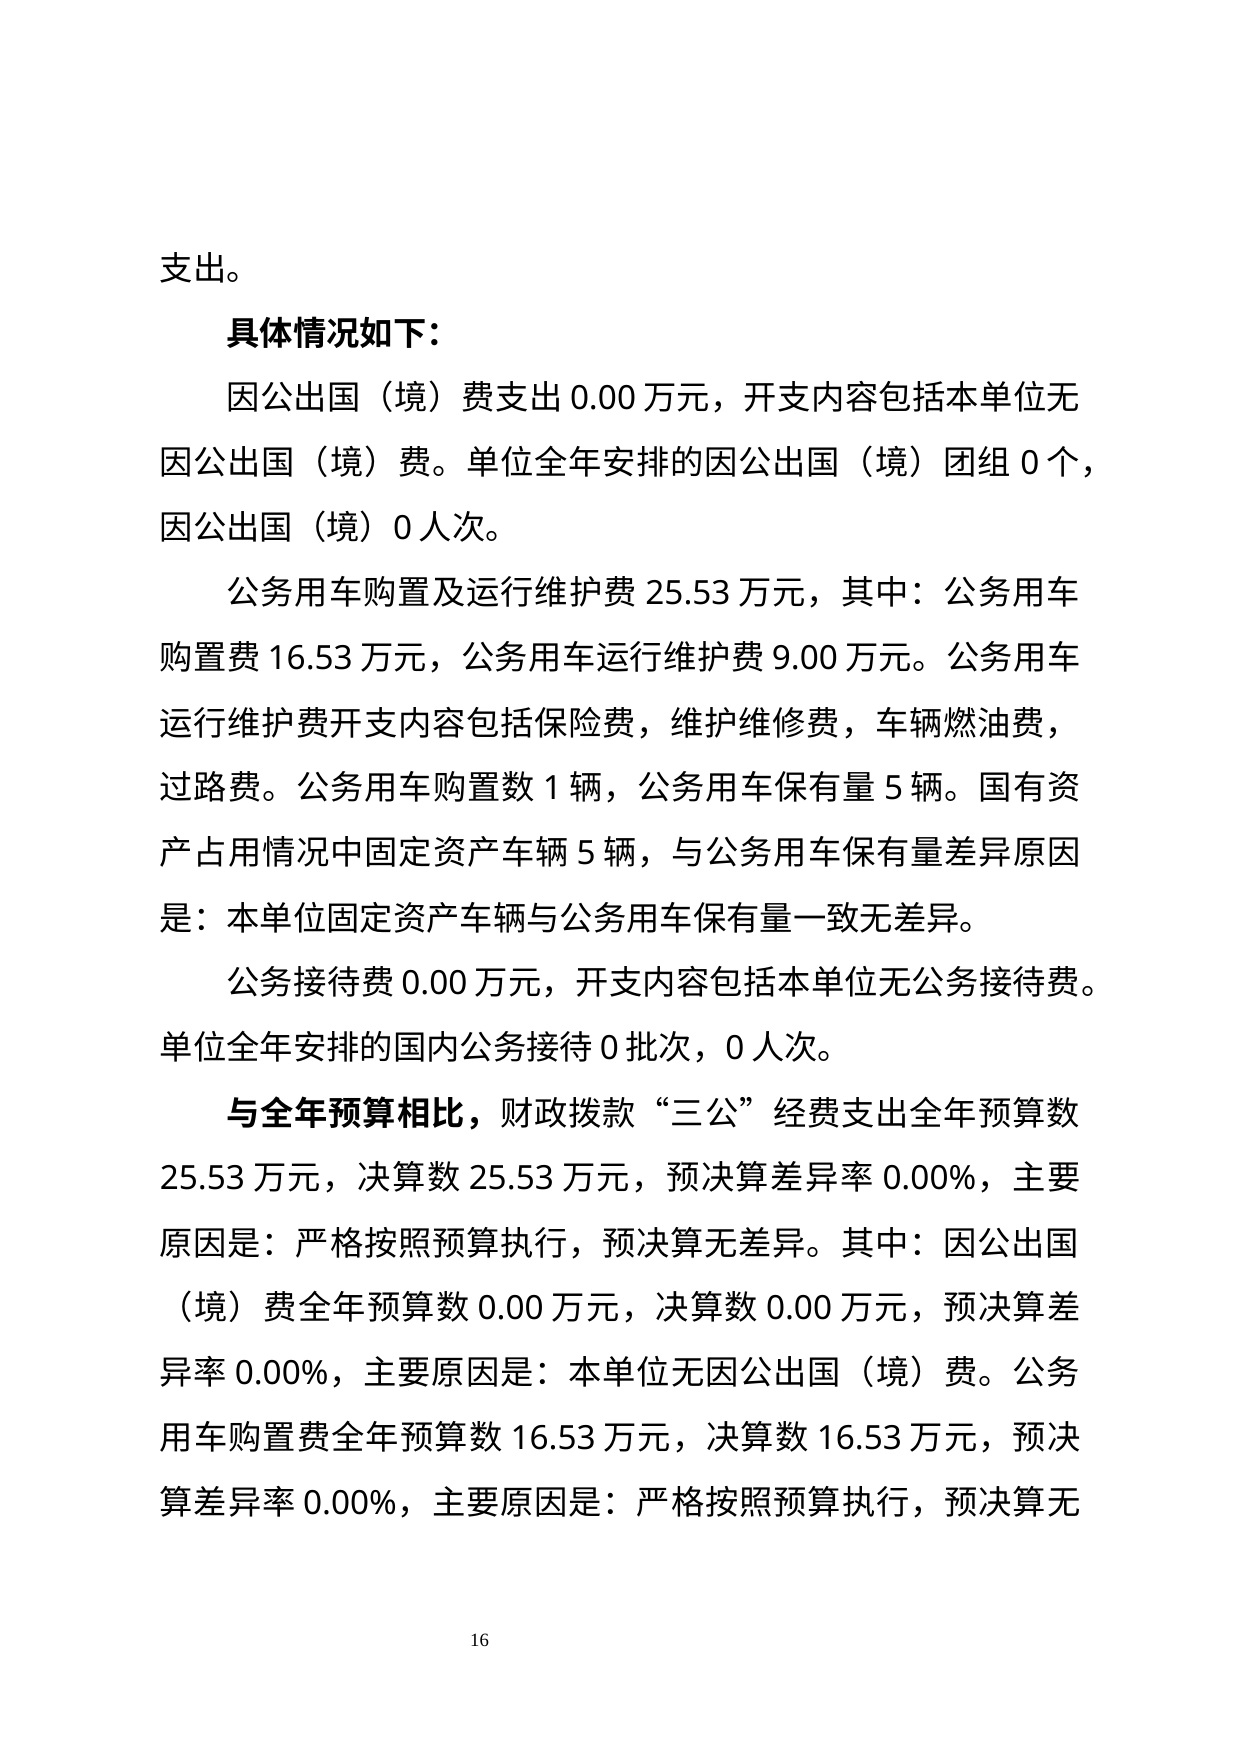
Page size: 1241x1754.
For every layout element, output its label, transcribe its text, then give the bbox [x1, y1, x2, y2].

text 具体情况如下： [159, 298, 1081, 363]
text 公务接待费0.00万元，开支内容包括本单位无公务接待费。单位全年安排的国内公务接待0批次，0人次。 [159, 948, 1081, 1078]
text 因公出国（境）费支出0.00万元，开支内容包括本单位无因公出国（境）费。单位全年安排的因公出国（境）团组0个，因公出国（境）0人次。 [159, 363, 1081, 558]
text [159, 1078, 1081, 1533]
text 公务用车购置及运行维护费25.53万元，其中：公务用车购置费16.53万元，公务用车运行维护费9.00万元。公务用车运行维护费开支内容包括保险费，维护维修费，车辆燃油费，过路费。公务用车购置数1辆，公务用车保有量5辆。国有资产占用情况中固定资产车辆5辆，与公务用车保有量差异原因是：本单位固定资产车辆与公务用车保有量一致无差异。 [159, 558, 1081, 948]
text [159, 233, 1081, 298]
